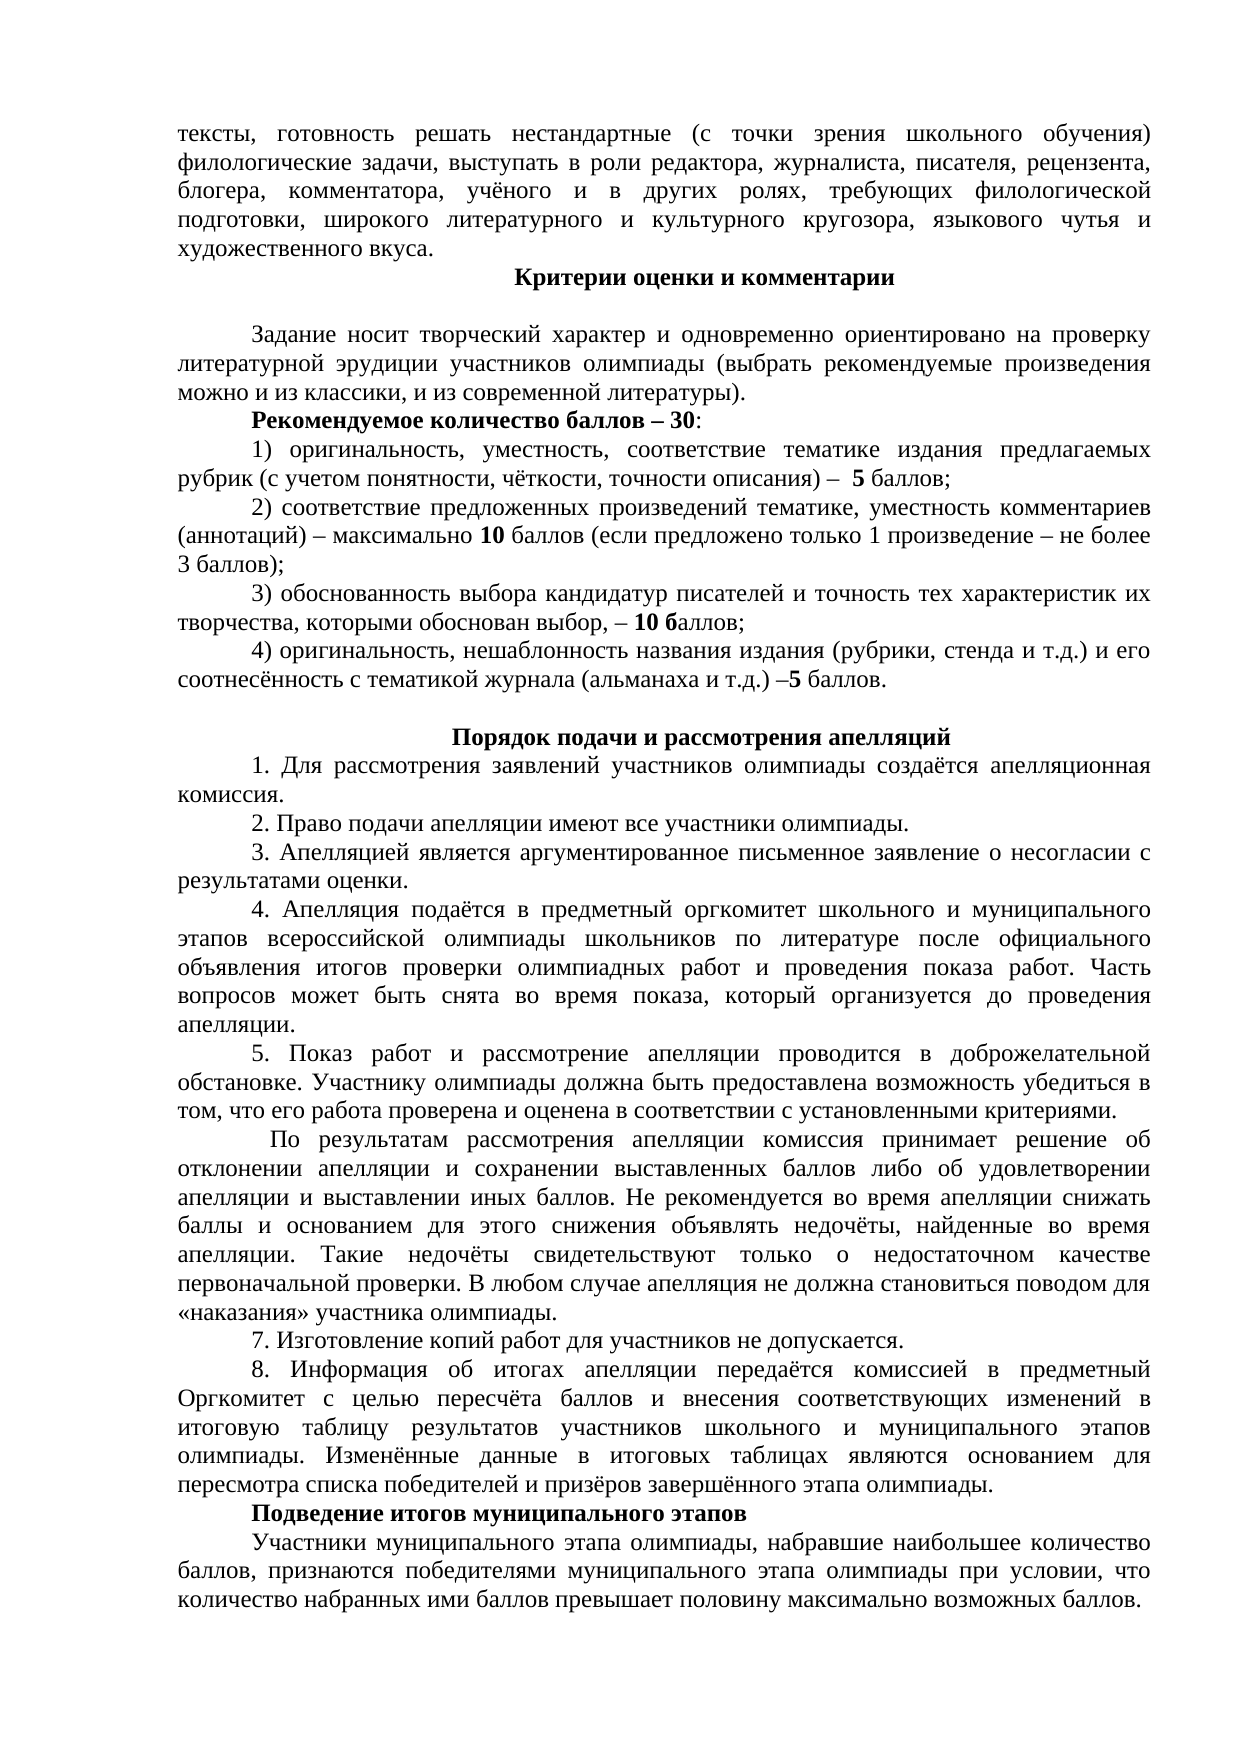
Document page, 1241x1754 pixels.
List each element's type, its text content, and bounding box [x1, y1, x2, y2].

text 8. Информация об итогах апелляции передаётся комиссией в предметный Оргкомитет с целью пересчёта баллов и внесения соответствующих изменений в итоговую таблицу результатов участников школьного и муниципального этапов олимпиады. Изменённые данные в итоговых таблицах являются основанием для пересмотра списка победителей и призёров завершённого этапа олимпиады. [177, 1354, 1152, 1498]
text 5. Показ работ и рассмотрение апелляции проводится в доброжелательной обстановке. Участнику олимпиады должна быть предоставлена возможность убедиться в том, что его работа проверена и оценена в соответствии с установленными критериями. [177, 1038, 1152, 1124]
text 7. Изготовление копий работ для участников не допускается. [177, 1326, 1152, 1354]
text Рекомендуемое количество баллов – 30: [177, 406, 1152, 434]
text 3) обоснованность выбора кандидатур писателей и точность тех характеристик их творчества, которыми обоснован выбор, – 10 баллов; [177, 578, 1152, 636]
text Порядок подачи и рассмотрения апелляций [177, 722, 1152, 751]
text Задание носит творческий характер и одновременно ориентировано на проверку литературной эрудиции участников олимпиады (выбрать рекомендуемые произведения можно и из классики, и из современной литературы). [177, 319, 1152, 406]
text По результатам рассмотрения апелляции комиссия принимает решение об отклонении апелляции и сохранении выставленных баллов либо об удовлетворении апелляции и выставлении иных баллов. Не рекомендуется во время апелляции снижать баллы и основанием для этого снижения объявлять недочёты, найденные во время апелляции. Такие недочёты свидетельствуют только о недостаточном качестве первоначальной проверки. В любом случае апелляция не должна становиться поводом для «наказания» участника олимпиады. [177, 1124, 1152, 1326]
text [177, 118, 1152, 262]
text 1) оригинальность, уместность, соответствие тематике издания предлагаемых рубрик (с учетом понятности, чёткости, точности описания) – 5 баллов; [177, 434, 1152, 492]
text 4) оригинальность, нешаблонность названия издания (рубрики, стенда и т.д.) и его соотнесённость с тематикой журнала (альманаха и т.д.) –5 баллов. [177, 636, 1152, 693]
text Участники муниципального этапа олимпиады, набравшие наибольшее количество баллов, признаются победителями муниципального этапа олимпиады при условии, что количество набранных ими баллов превышает половину максимально возможных баллов. [177, 1527, 1152, 1613]
text 2) соответствие предложенных произведений тематике, уместность комментариев (аннотаций) – максимально 10 баллов (если предложено только 1 произведение – не более 3 баллов); [177, 492, 1152, 578]
text 3. Апелляцией является аргументированное письменное заявление о несогласии с результатами оценки. [177, 837, 1152, 894]
text 1. Для рассмотрения заявлений участников олимпиады создаётся апелляционная комиссия. [177, 751, 1152, 808]
text Критерии оценки и комментарии [177, 262, 1152, 291]
text 2. Право подачи апелляции имеют все участники олимпиады. [177, 808, 1152, 837]
text 4. Апелляция подаётся в предметный оргкомитет школьного и муниципального этапов всероссийской олимпиады школьников по литературе после официального объявления итогов проверки олимпиадных работ и проведения показа работ. Часть вопросов может быть снята во время показа, который организуется до проведения апелляции. [177, 894, 1152, 1038]
text Подведение итогов муниципального этапов [177, 1498, 1152, 1527]
